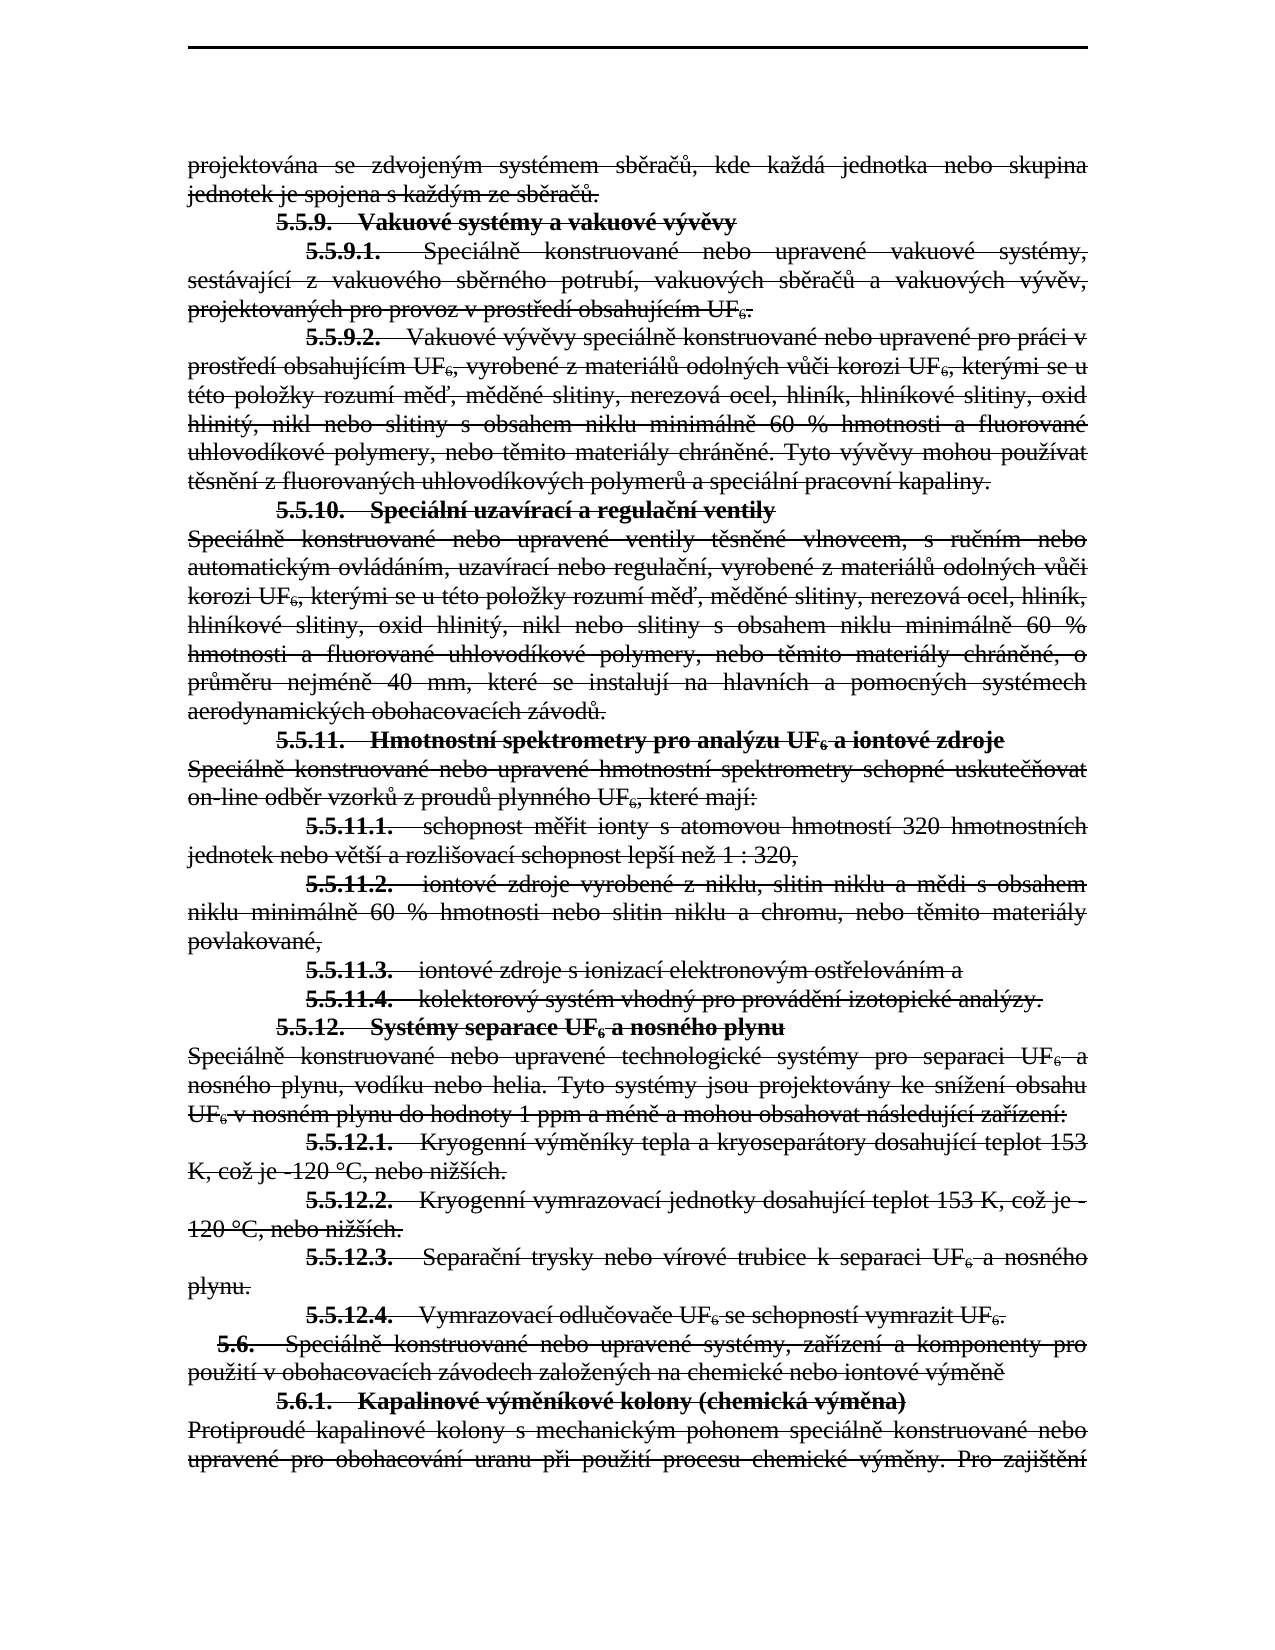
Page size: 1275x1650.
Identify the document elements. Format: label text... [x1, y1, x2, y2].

text 5.5.11.3. iontové zdroje s ionizací elektronovým ostřelováním a [187, 955, 1087, 984]
text Speciálně konstruované nebo upravené ventily těsněné vlnovcem, s ručním nebo automatickým ovládáním, uzavírací nebo regulační, vyrobené z materiálů odolných vůči korozi UF6, kterými se u této položky rozumí měď, měděné slitiny, nerezová ocel, hliník, hliníkové slitiny, oxid hlinitý, nikl nebo slitiny s obsahem niklu minimálně 60 % hmotnosti a fluorované uhlovodíkové polymery, nebo těmito materiály chráněné, o průměru nejméně 40 mm, které se instalují na hlavních a pomocných systémech aerodynamických obohacovacích závodů. [187, 684, 1087, 725]
text 5.6. Speciálně konstruované nebo upravené systémy, zařízení a komponenty pro použití v obohacovacích závodech založených na chemické nebo iontové výměně [187, 1329, 1087, 1386]
text Speciálně konstruované nebo upravené hmotnostní spektrometry schopné uskutečňovat on-line odběr vzorků z proudů plynného UF6, které mají: [187, 754, 1087, 769]
text Speciálně konstruované nebo upravené hmotnostní spektrometry schopné uskutečňovat on-line odběr vzorků z proudů plynného UF6, které mají: [187, 770, 1087, 811]
text 5.5.12.1. Kryogenní výměníky tepla a kryoseparátory dosahující teplot 153 K, což je -120 °C, nebo nižších. [187, 1127, 1087, 1185]
text 5.5.9.1. Speciálně konstruované nebo upravené vakuové systémy, sestávající z vakuového sběrného potrubí, vakuových sběračů a vakuových vývěv, projektovaných pro provoz v prostředí obsahujícím UF6. [187, 282, 1087, 322]
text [187, 1432, 1087, 1459]
text 5.5.12.4. Vymrazovací odlučovače UF6 se schopností vymrazit UF6. [187, 1300, 1087, 1329]
text 5.5.12.2. Kryogenní vymrazovací jednotky dosahující teplot 153 K, což je -120 °C, nebo nižších. [187, 1185, 1087, 1242]
text 5.5.9. Vakuové systémy a vakuové vývěvy [187, 207, 1087, 236]
text 5.5.12.3. Separační trysky nebo vírové trubice k separaci UF6 a nosného plynu. [187, 1242, 1087, 1300]
text Speciálně konstruované nebo upravené technologické systémy pro separaci UF6 a nosného plynu, vodíku nebo helia. Tyto systémy jsou projektovány ke snížení obsahu UF6 v nosném plynu do hodnoty 1 ppm a méně a mohou obsahovat následující zařízení: [187, 1041, 1087, 1086]
text 5.5.9.1. Speciálně konstruované nebo upravené vakuové systémy, sestávající z vakuového sběrného potrubí, vakuových sběračů a vakuových vývěv, projektovaných pro provoz v prostředí obsahujícím UF6. [187, 236, 1087, 281]
text 5.5.9.2. Vakuové vývěvy speciálně konstruované nebo upravené pro práci v prostředí obsahujícím UF6, vyrobené z materiálů odolných vůči korozi UF6, kterými se u této položky rozumí měď, měděné slitiny, nerezová ocel, hliník, hliníkové slitiny, oxid hlinitý, nikl nebo slitiny s obsahem niklu minimálně 60 % hmotnosti a fluorované uhlovodíkové polymery, nebo těmito materiály chráněné. Tyto vývěvy mohou používat těsnění z fluorovaných uhlovodíkových polymerů a speciální pracovní kapaliny. [187, 454, 1087, 495]
text 5.5.11.1. schopnost měřit ionty s atomovou hmotností 320 hmotnostních jednotek nebo větší a rozlišovací schopnost lepší než 1 : 320, [187, 811, 1087, 869]
text 5.5.11.2. iontové zdroje vyrobené z niklu, slitin niklu a mědi s obsahem niklu minimálně 60 % hmotnosti nebo slitin niklu a chromu, nebo těmito materiály povlakované, [187, 914, 1087, 955]
text 5.5.11.2. iontové zdroje vyrobené z niklu, slitin niklu a mědi s obsahem niklu minimálně 60 % hmotnosti nebo slitin niklu a chromu, nebo těmito materiály povlakované, [187, 869, 1087, 913]
text 5.6.1. Kapalinové výměníkové kolony (chemická výměna) [187, 1386, 999, 1415]
text 5.5.11. Hmotnostní spektrometry pro analýzu UF6 a iontové zdroje [187, 725, 1087, 754]
text 5.5.9.2. Vakuové vývěvy speciálně konstruované nebo upravené pro práci v prostředí obsahujícím UF6, vyrobené z materiálů odolných vůči korozi UF6, kterými se u této položky rozumí měď, měděné slitiny, nerezová ocel, hliník, hliníkové slitiny, oxid hlinitý, nikl nebo slitiny s obsahem niklu minimálně 60 % hmotnosti a fluorované uhlovodíkové polymery, nebo těmito materiály chráněné. Tyto vývěvy mohou používat těsnění z fluorovaných uhlovodíkových polymerů a speciální pracovní kapaliny. [187, 322, 1087, 396]
text Speciálně konstruované nebo upravené ventily těsněné vlnovcem, s ručním nebo automatickým ovládáním, uzavírací nebo regulační, vyrobené z materiálů odolných vůči korozi UF6, kterými se u této položky rozumí měď, měděné slitiny, nerezová ocel, hliník, hliníkové slitiny, oxid hlinitý, nikl nebo slitiny s obsahem niklu minimálně 60 % hmotnosti a fluorované uhlovodíkové polymery, nebo těmito materiály chráněné, o průměru nejméně 40 mm, které se instalují na hlavních a pomocných systémech aerodynamických obohacovacích závodů. [187, 569, 1087, 626]
text Speciálně konstruované nebo upravené technologické systémy pro separaci UF6 a nosného plynu, vodíku nebo helia. Tyto systémy jsou projektovány ke snížení obsahu UF6 v nosném plynu do hodnoty 1 ppm a méně a mohou obsahovat následující zařízení: [187, 1087, 1087, 1127]
text 5.5.12. Systémy separace UF6 a nosného plynu [187, 1012, 999, 1041]
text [187, 150, 1087, 166]
text 5.5.11.4. kolektorový systém vhodný pro provádění izotopické analýzy. [187, 984, 1087, 1012]
text 5.5.10. Speciální uzavírací a regulační ventily [187, 495, 999, 524]
